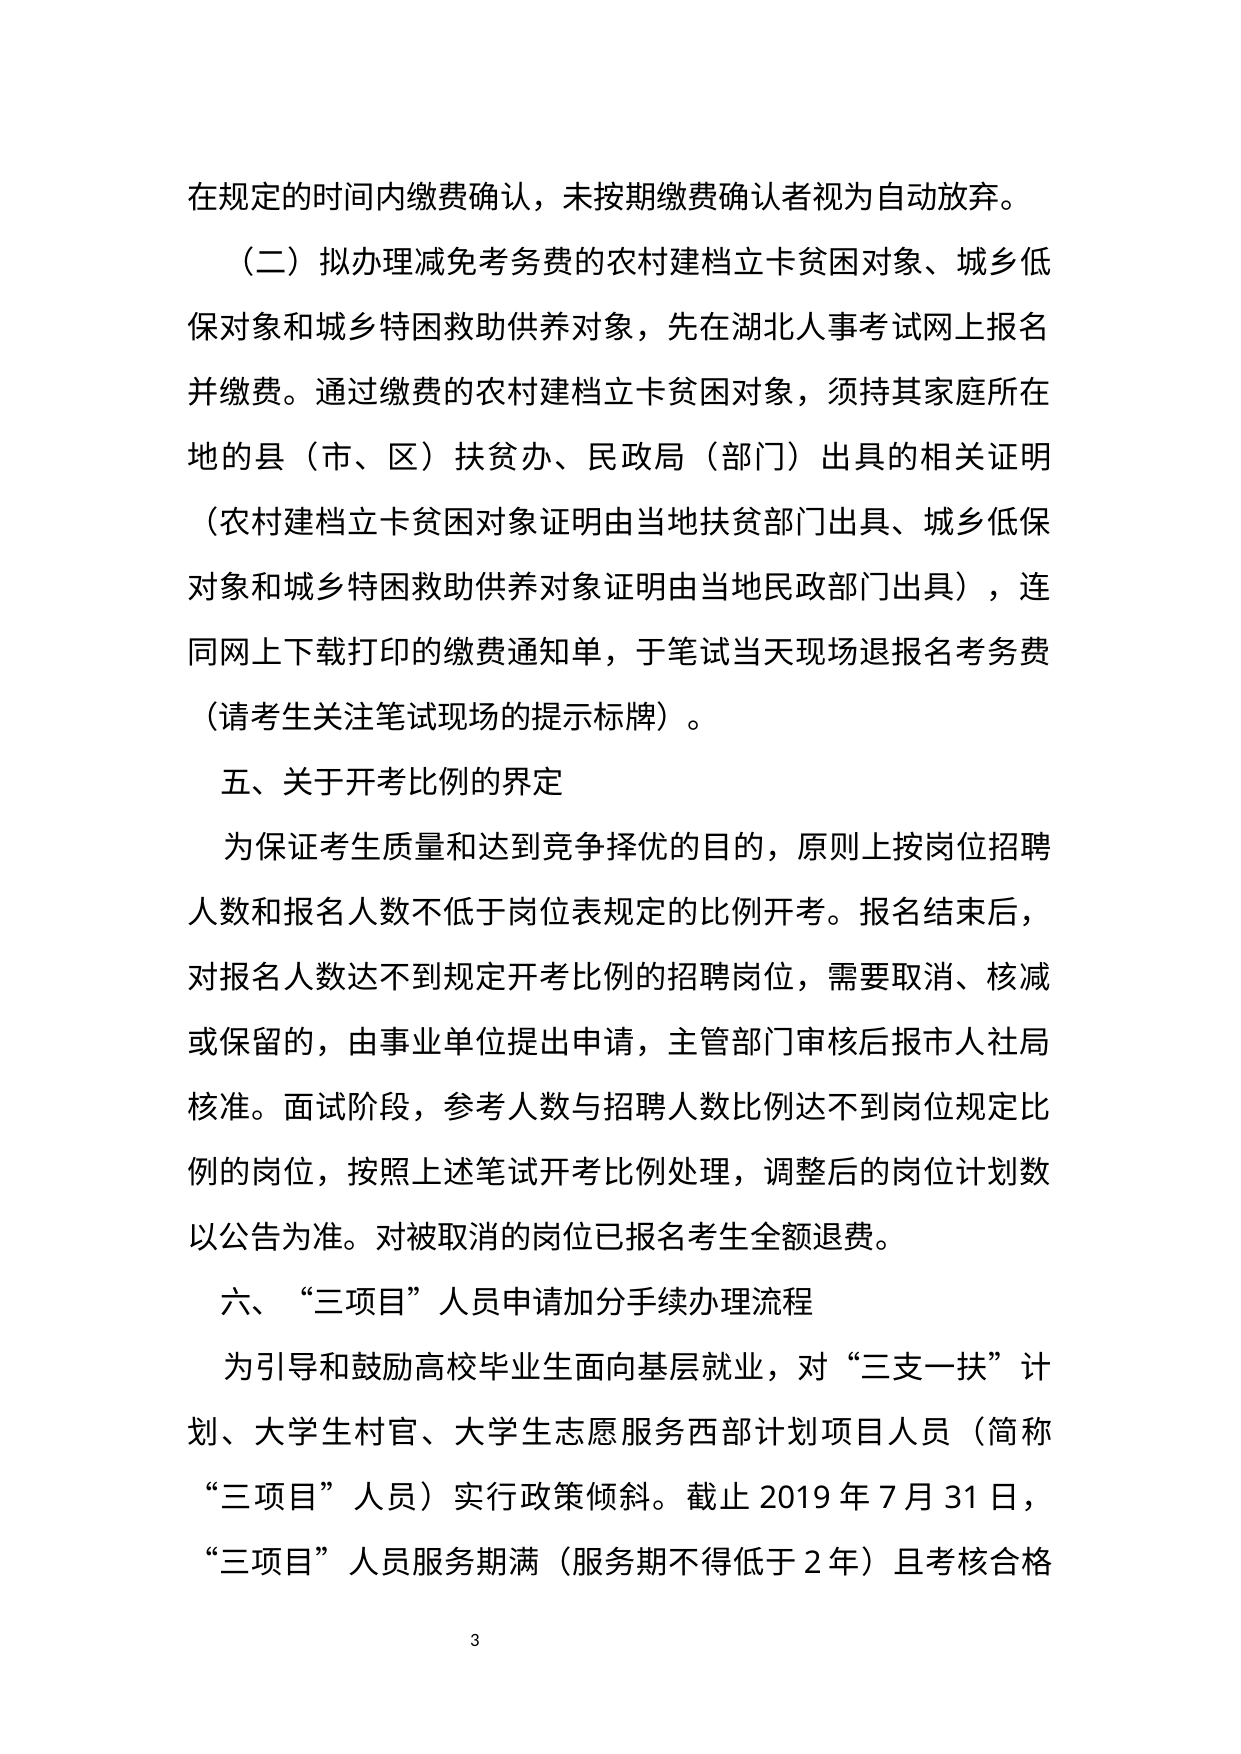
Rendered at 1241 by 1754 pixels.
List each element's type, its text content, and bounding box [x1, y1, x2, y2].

text 五、关于开考比例的界定 [187, 747, 1053, 812]
text 六、“三项目”人员申请加分手续办理流程 [187, 1267, 1053, 1332]
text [187, 1332, 1053, 1592]
text （二）拟办理减免考务费的农村建档立卡贫困对象、城乡低保对象和城乡特困救助供养对象，先在湖北人事考试网上报名并缴费。通过缴费的农村建档立卡贫困对象，须持其家庭所在地的县（市、区）扶贫办、民政局（部门）出具的相关证明（农村建档立卡贫困对象证明由当地扶贫部门出具、城乡低保对象和城乡特困救助供养对象证明由当地民政部门出具），连同网上下载打印的缴费通知单，于笔试当天现场退报名考务费（请考生关注笔试现场的提示标牌）。 [187, 227, 1053, 747]
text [187, 162, 1053, 227]
text 为保证考生质量和达到竞争择优的目的，原则上按岗位招聘人数和报名人数不低于岗位表规定的比例开考。报名结束后，对报名人数达不到规定开考比例的招聘岗位，需要取消、核减或保留的，由事业单位提出申请，主管部门审核后报市人社局核准。面试阶段，参考人数与招聘人数比例达不到岗位规定比例的岗位，按照上述笔试开考比例处理，调整后的岗位计划数以公告为准。对被取消的岗位已报名考生全额退费。 [187, 812, 1053, 1267]
